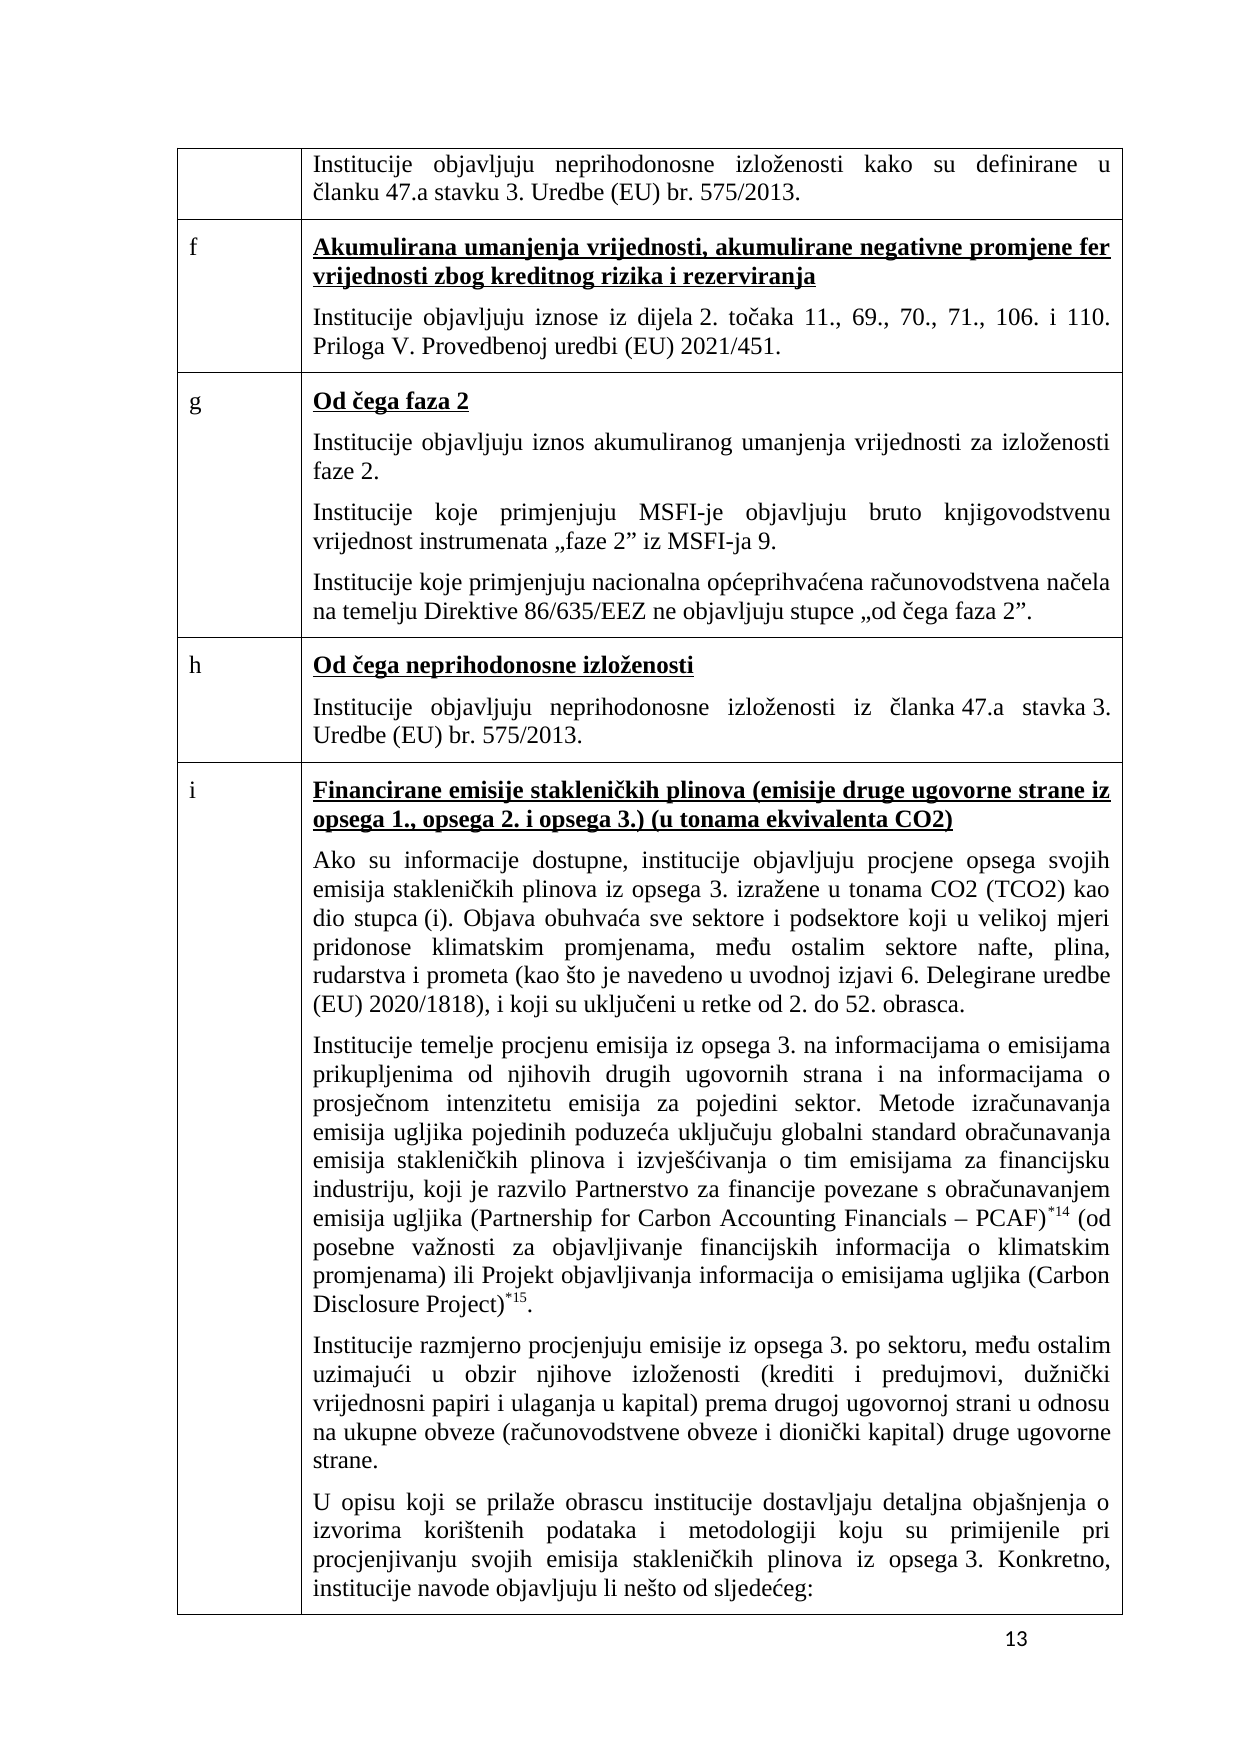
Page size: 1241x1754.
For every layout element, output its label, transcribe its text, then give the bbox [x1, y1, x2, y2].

table_cell i [178, 763, 301, 1614]
table_cell Akumulirana umanjenja vrijednosti, akumulirane negativne promjene fer vrijednosti zbog kreditnog rizika i rezerviranja Institucije objavljuju iznose iz dijela 2. točaka 11., 69., 70., 71., 106. i 110. Priloga V. Provedbenoj uredbi (EU) 2021/451. [302, 220, 1122, 372]
table_cell f [178, 220, 301, 372]
table_cell h [178, 638, 301, 762]
table_cell g [178, 373, 301, 637]
table_cell e [178, 149, 301, 219]
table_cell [302, 763, 1122, 1614]
table_cell Od čega faza 2 Institucije objavljuju iznos akumuliranog umanjenja vrijednosti za izloženosti faze 2. Institucije koje primjenjuju MSFI-je objavljuju bruto knjigovodstvenu vrijednost instrumenata „faze 2” iz MSFI-ja 9. Institucije koje primjenjuju nacionalna općeprihvaćena računovodstvena načela na temelju Direktive 86/635/EEZ ne objavljuju stupce „od čega faza 2”. [302, 373, 1122, 637]
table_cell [302, 149, 1122, 219]
table_cell Od čega neprihodonosne izloženosti Institucije objavljuju neprihodonosne izloženosti iz članka 47.a stavka 3. Uredbe (EU) br. 575/2013. [302, 638, 1122, 762]
